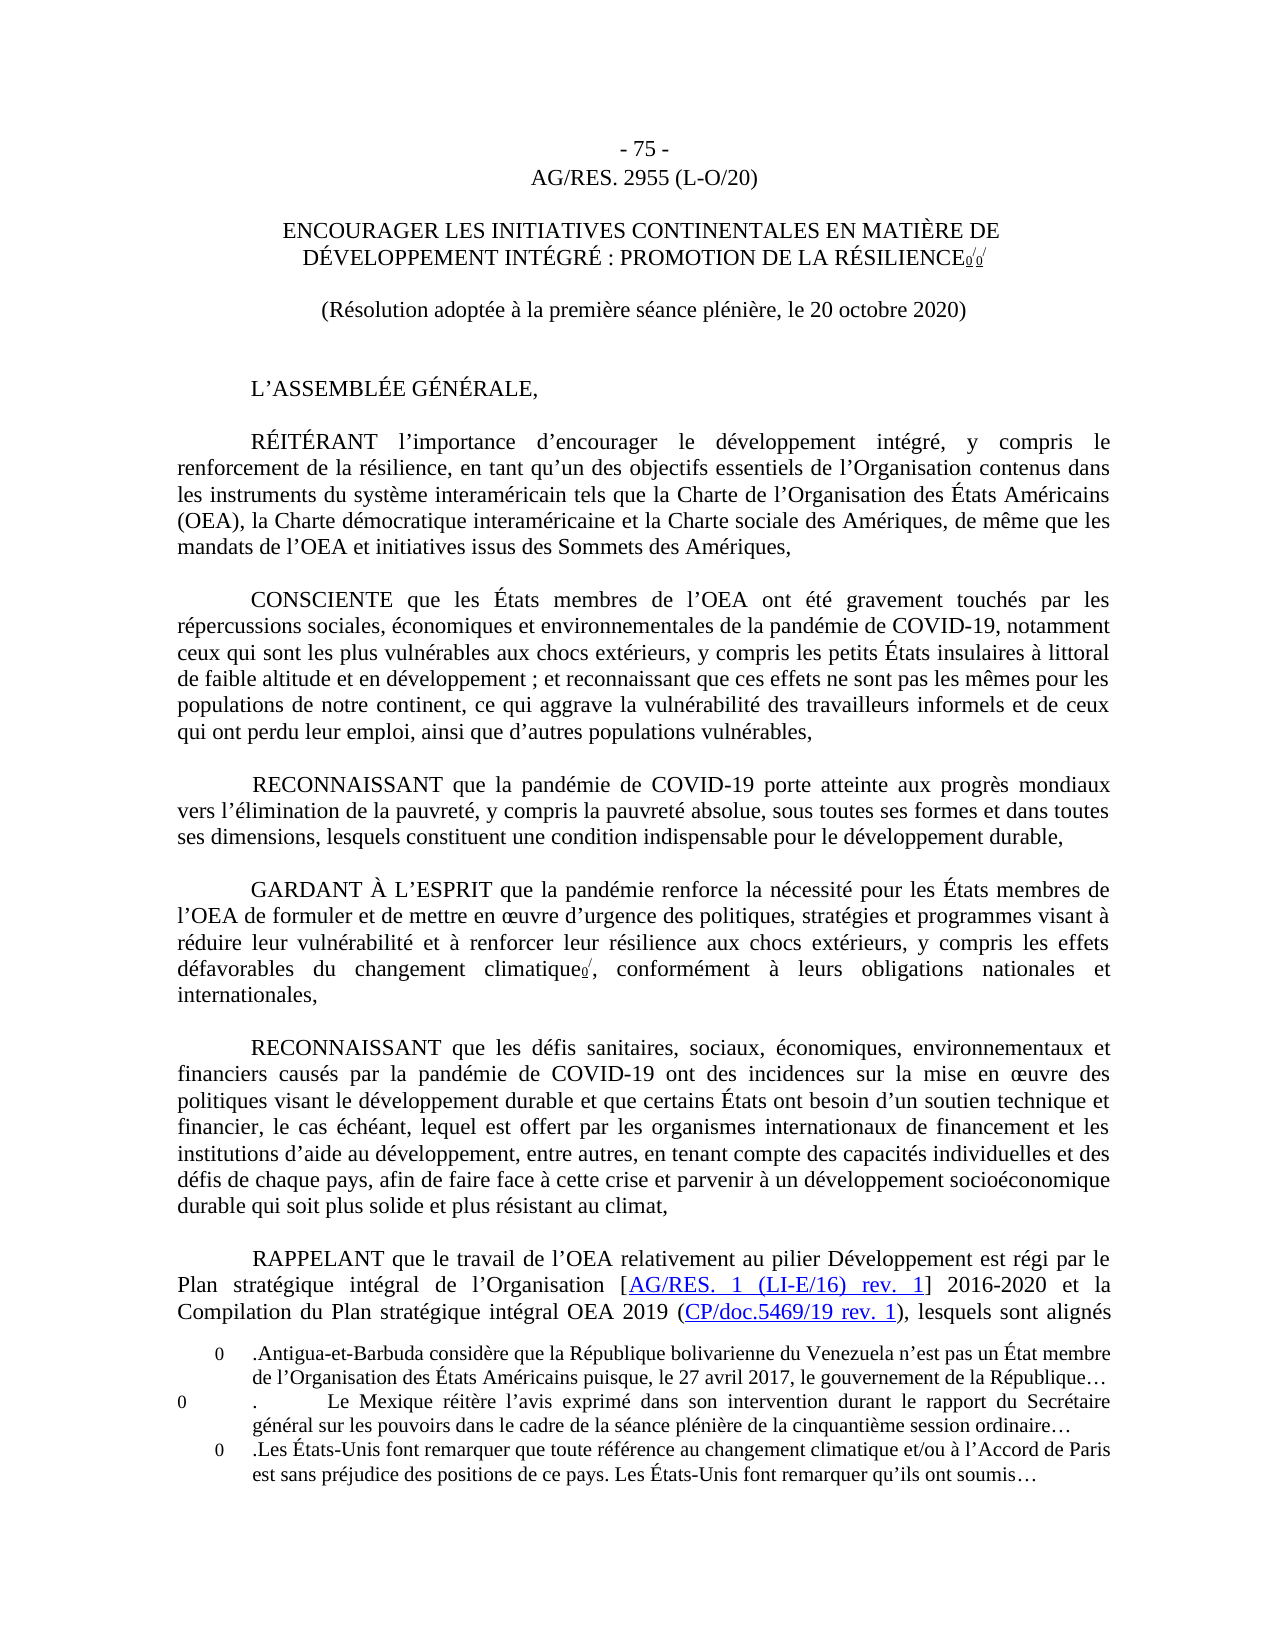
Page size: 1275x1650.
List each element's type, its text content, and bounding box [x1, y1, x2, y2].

text (Résolution adoptée à la première séance plénière, le 20 octobre 2020) [177, 296, 1111, 323]
text L’ASSEMBLÉE GÉNÉRALE, [177, 375, 1111, 402]
subtitle AG/RES. 2955 (L-O/20) ENCOURAGER LES INITIATIVES CONTINENTALES EN MATIÈRE DE DÉVELOPPEMENT INTÉGRÉ : PROMOTION DE LA RÉSILIENCE// [177, 164, 1111, 270]
text RECONNAISSANT que la pandémie de COVID-19 porte atteinte aux progrès mondiaux vers l’élimination de la pauvreté, y compris la pauvreté absolue, sous toutes ses formes et dans toutes ses dimensions, lesquels constituent une condition indispensable pour le développement durable, [177, 771, 1111, 850]
text RECONNAISSANT que les défis sanitaires, sociaux, économiques, environnementaux et financiers causés par la pandémie de COVID-19 ont des incidences sur la mise en œuvre des politiques visant le développement durable et que certains États ont besoin d’un soutien technique et financier, le cas échéant, lequel est offert par les organismes internationaux de financement et les institutions d’aide au développement, entre autres, en tenant compte des capacités individuelles et des défis de chaque pays, afin de faire face à cette crise et parvenir à un développement socioéconomique durable qui soit plus solide et plus résistant au climat, [177, 1034, 1111, 1219]
text RÉITÉRANT l’importance d’encourager le développement intégré, y compris le renforcement de la résilience, en tant qu’un des objectifs essentiels de l’Organisation contenus dans les instruments du système interaméricain tels que la Charte de l’Organisation des États Américains (OEA), la Charte démocratique interaméricaine et la Charte sociale des Amériques, de même que les mandats de l’OEA et initiatives issus des Sommets des Amériques, [177, 428, 1111, 560]
text GARDANT À L’ESPRIT que la pandémie renforce la nécessité pour les États membres de l’OEA de formuler et de mettre en œuvre d’urgence des politiques, stratégies et programmes visant à réduire leur vulnérabilité et à renforcer leur résilience aux chocs extérieurs, y compris les effets défavorables du changement climatique/, conformément à leurs obligations nationales et internationales, [177, 876, 1111, 1008]
text CONSCIENTE que les États membres de l’OEA ont été gravement touchés par les répercussions sociales, économiques et environnementales de la pandémie de COVID-19, notamment ceux qui sont les plus vulnérables aux chocs extérieurs, y compris les petits États insulaires à littoral de faible altitude et en développement ; et reconnaissant que ces effets ne sont pas les mêmes pour les populations de notre continent, ce qui aggrave la vulnérabilité des travailleurs informels et de ceux qui ont perdu leur emploi, ainsi que d’autres populations vulnérables, [177, 586, 1111, 744]
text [177, 1245, 1111, 1324]
